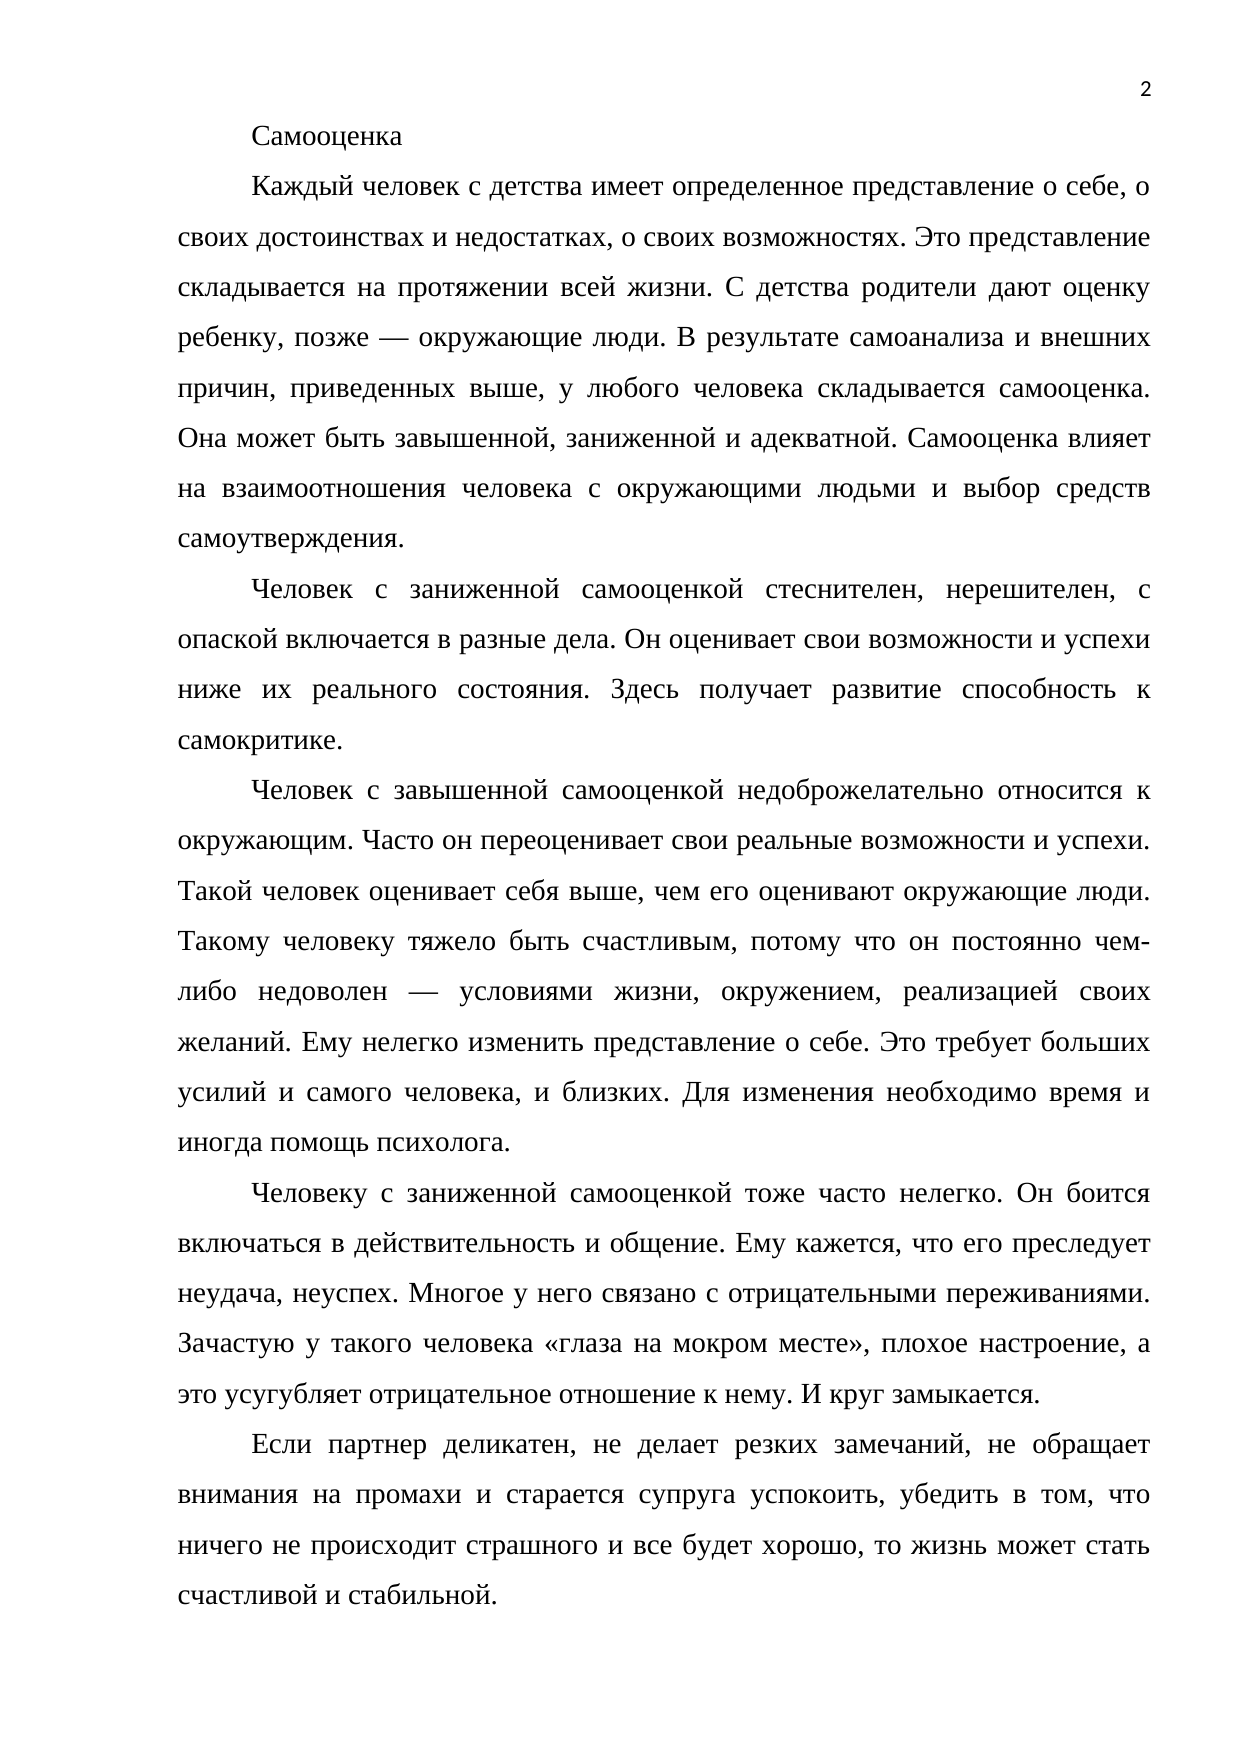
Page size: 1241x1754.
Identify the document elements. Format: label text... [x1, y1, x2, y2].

text Человеку с заниженной самооценкой тоже часто нелегко. Он боится включаться в действительность и общение. Ему кажется, что его преследует неудача, неуспех. Многое у него связано с отрицательными переживаниями. Зачастую у такого человека «глаза на мокром месте», плохое настроение, а это усугубляет отрицательное отношение к нему. И круг замыкается. [177, 1175, 1152, 1409]
text Человек с завышенной самооценкой недоброжелательно относится к окружающим. Часто он переоценивает свои реальные возможности и успехи. Такой человек оценивает себя выше, чем его оценивают окружающие люди. Такому человеку тяжело быть счастливым, потому что он постоянно чем-либо недоволен — условиями жизни, окружением, реализацией своих желаний. Ему нелегко изменить представление о себе. Это требует больших усилий и самого человека, и близких. Для изменения необходимо время и иногда помощь психолога. [177, 772, 1152, 1158]
text Если партнер деликатен, не делает резких замечаний, не обращает внимания на промахи и старается супруга успокоить, убедить в том, что ничего не происходит страшного и все будет хорошо, то жизнь может стать счастливой и стабильной. [177, 1426, 1152, 1611]
text Каждый человек с детства имеет определенное представление о себе, о своих достоинствах и недостатках, о своих возможностях. Это представление складывается на протяжении всей жизни. С детства родители дают оценку ребенку, позже — окружающие люди. В результате самоанализа и внешних причин, приведенных выше, у любого человека складывается самооценка. Она может быть завышенной, заниженной и адекватной. Самооценка влияет на взаимоотношения человека с окружающими людьми и выбор средств самоутверждения. [177, 168, 1152, 554]
text Самооценка [177, 118, 1152, 152]
text Человек с заниженной самооценкой стеснителен, нерешителен, с опаской включается в разные дела. Он оценивает свои возможности и успехи ниже их реального состояния. Здесь получает развитие способность к самокритике. [177, 571, 1152, 755]
